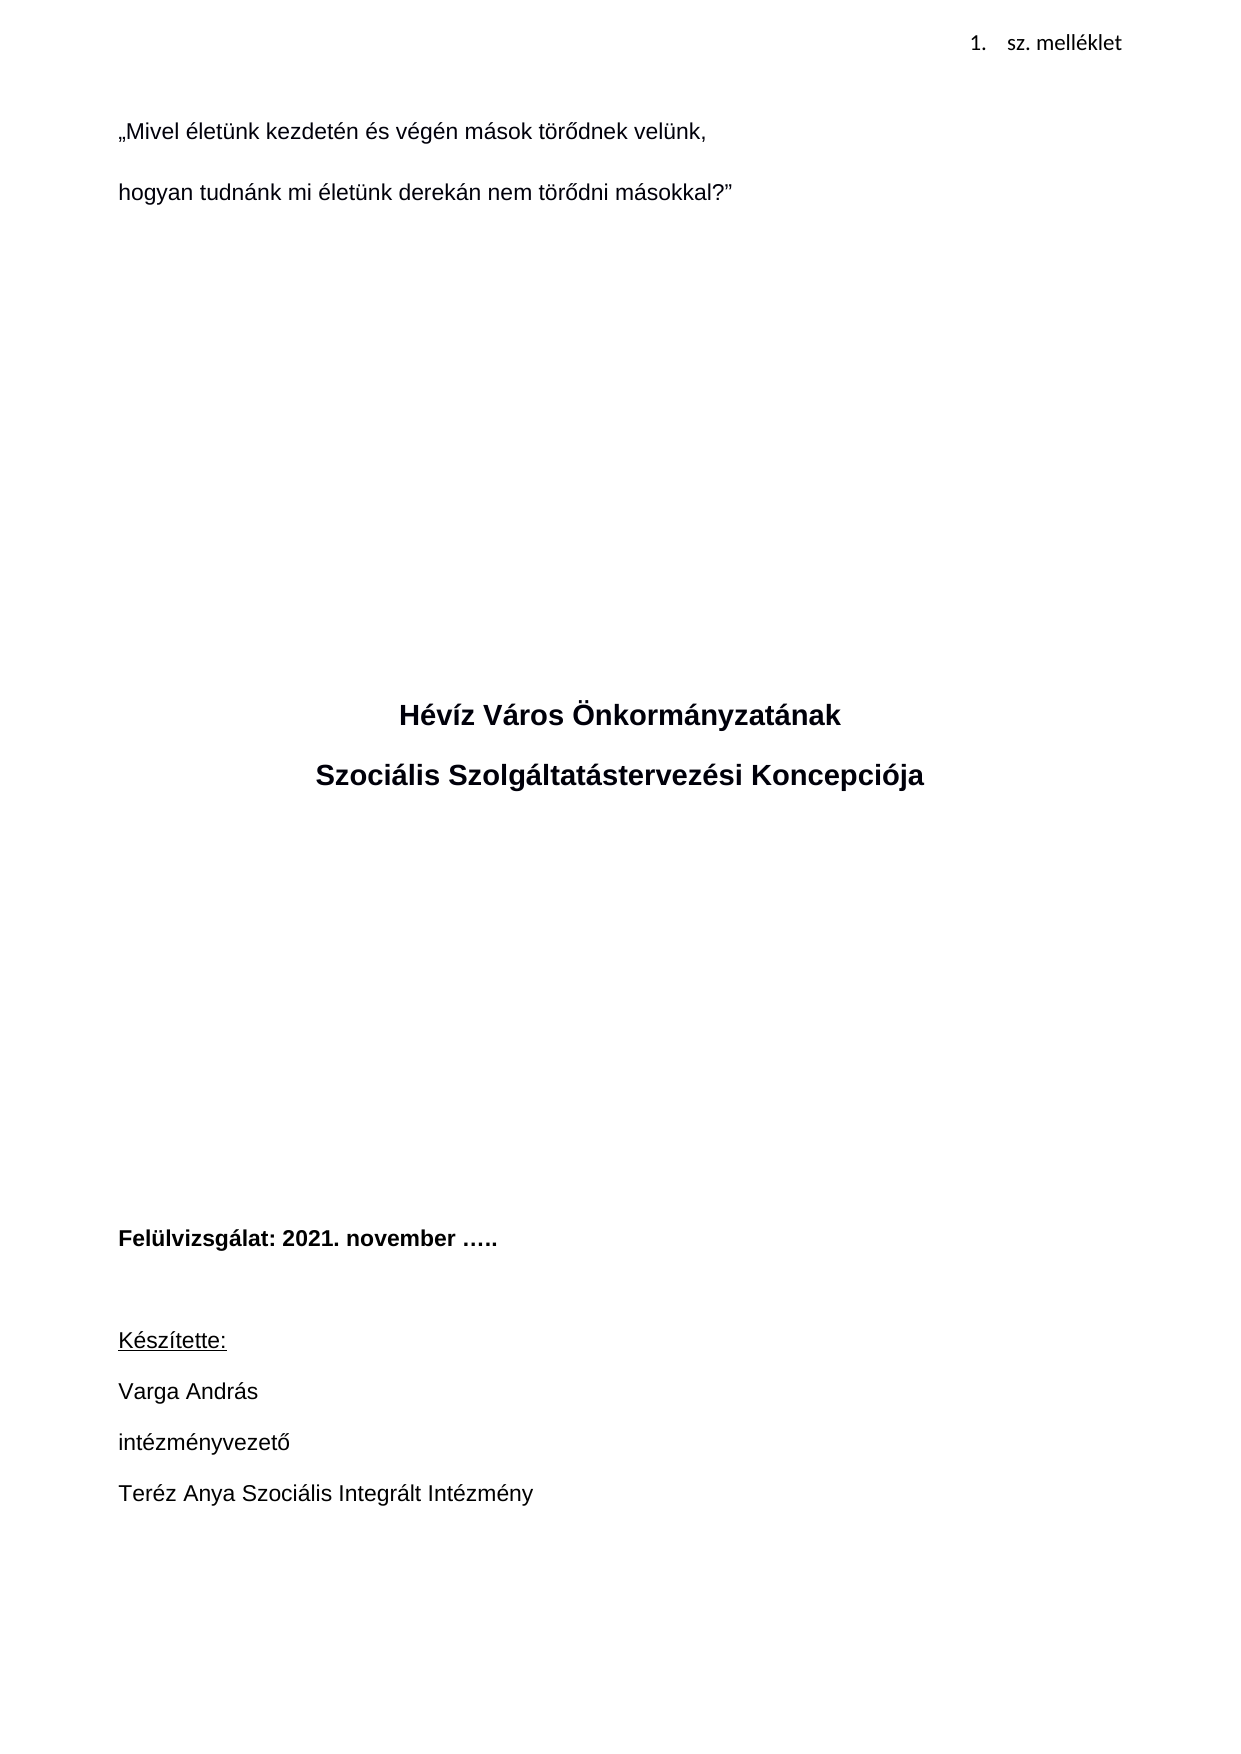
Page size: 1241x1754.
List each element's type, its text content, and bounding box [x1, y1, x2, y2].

text Hévíz Város Önkormányzatának [118, 698, 1122, 732]
text Készítette: [118, 1327, 1122, 1354]
text intézményvezető [118, 1429, 1122, 1456]
text Felülvizsgálat: 2021. november ….. [118, 1225, 1122, 1252]
text Varga András [118, 1378, 1122, 1405]
text Szociális Szolgáltatástervezési Koncepciója [118, 757, 1122, 791]
text „Mivel életünk kezdetén és végén mások törődnek velünk, [118, 118, 1122, 144]
text hogyan tudnánk mi életünk derekán nem törődni másokkal?” [118, 178, 1122, 205]
text Teréz Anya Szociális Integrált Intézmény [118, 1480, 1122, 1507]
